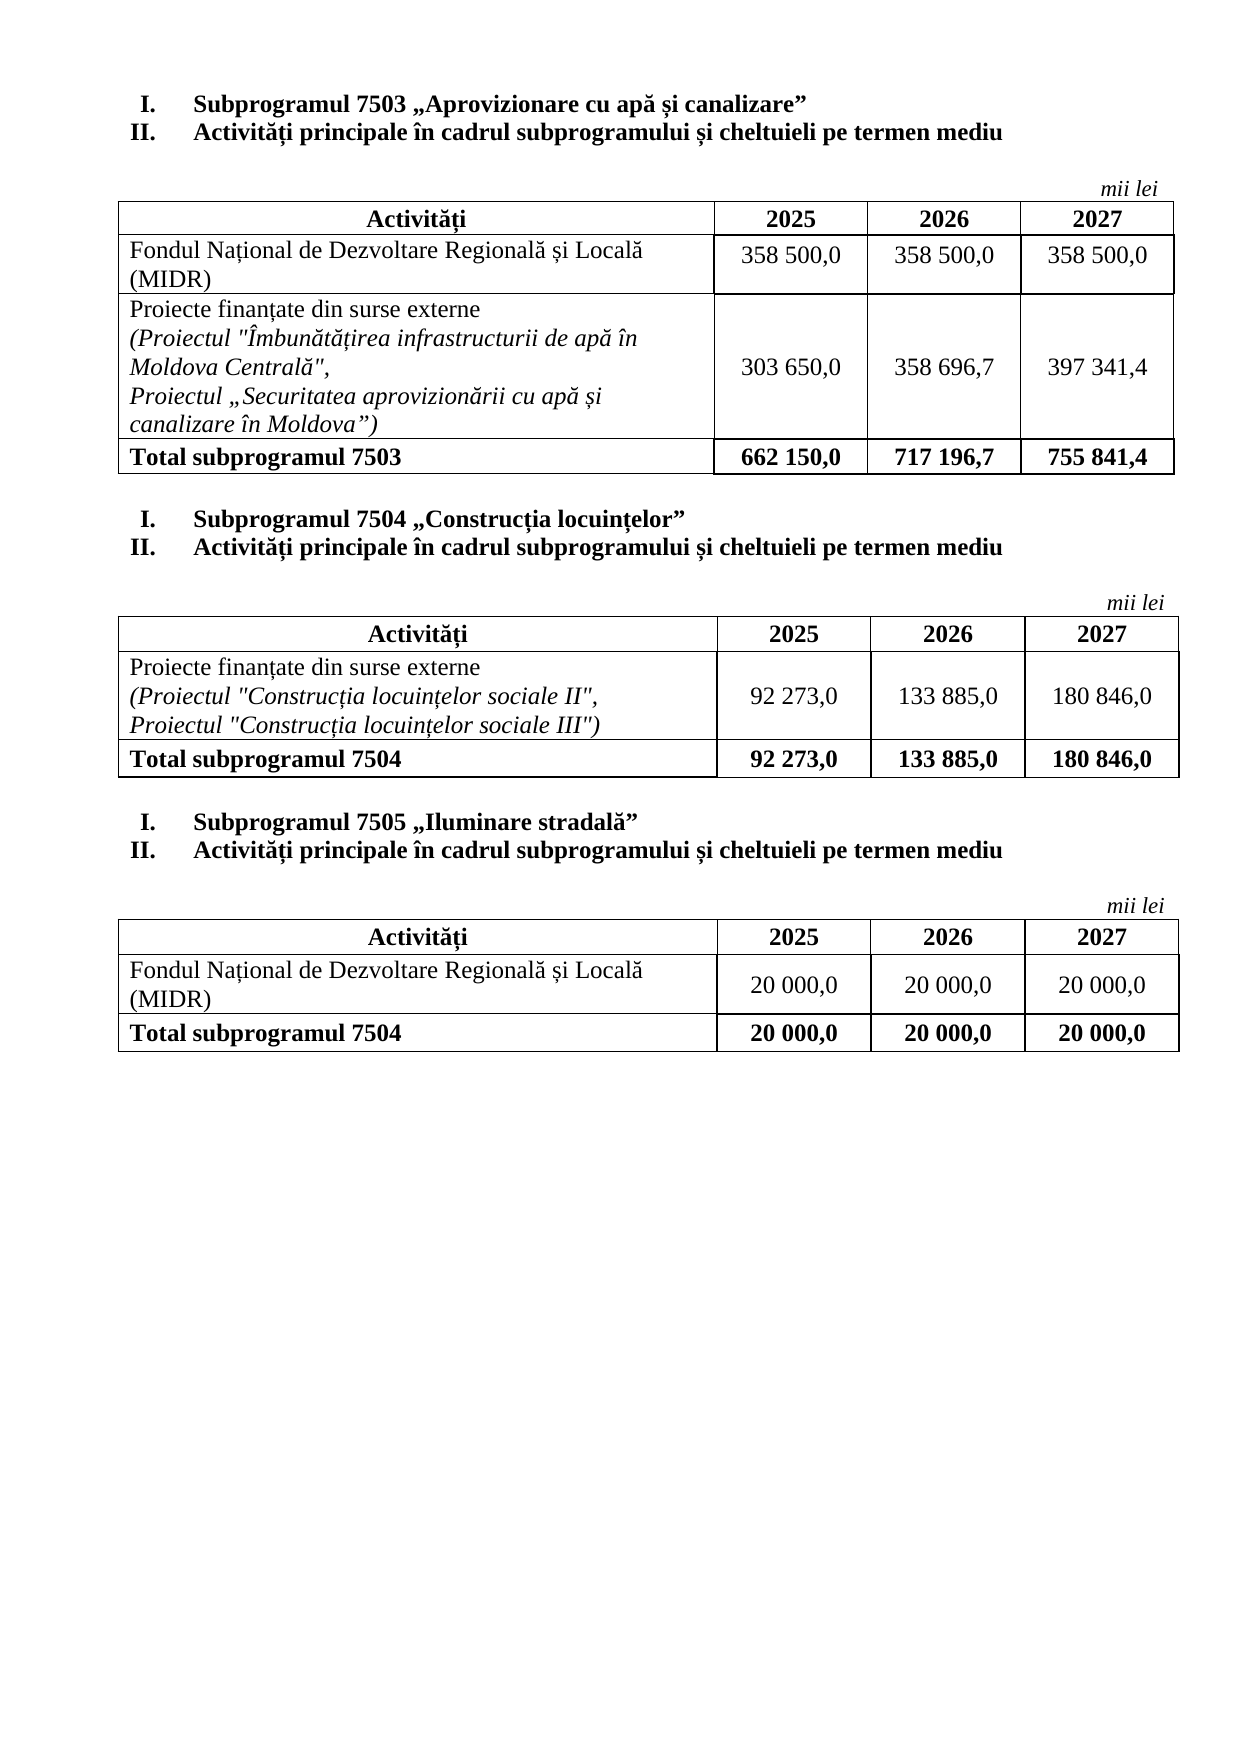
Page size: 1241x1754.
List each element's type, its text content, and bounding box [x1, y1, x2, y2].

table_cell 180 846,0 [1026, 652, 1178, 738]
table_cell Total subprogramul 7504 [119, 740, 716, 776]
table_cell Proiecte finanțate din surse externe (Proiectul "Construcția locuințelor sociale II", Proiectul "Construcția locuințelor sociale III") [119, 652, 716, 738]
table_cell Total subprogramul 7504 [119, 1014, 716, 1051]
table_cell 20 000,0 [872, 955, 1024, 1013]
table_cell 303 650,0 [715, 295, 867, 438]
text mii lei [311, 175, 1167, 201]
table_cell 133 885,0 [872, 740, 1024, 776]
table_cell Proiecte finanțate din surse externe (Proiectul "Îmbunătățirea infrastructurii de apă în Moldova Centrală", Proiectul „Securitatea aprovizionării cu apă și canalizare în Moldova”) [119, 294, 714, 438]
list Subprogramul 7505 „Iluminare stradală” [156, 807, 1181, 835]
text mii lei [311, 864, 1167, 918]
table_header 2025 [715, 202, 867, 234]
table_header Activități [119, 920, 717, 954]
list Subprogramul 7503 „Aprovizionare cu apă și canalizare” [156, 89, 1181, 117]
table_header 2026 [871, 920, 1024, 954]
table_cell 397 341,4 [1021, 295, 1173, 438]
table_header 2025 [718, 617, 870, 651]
table_cell 92 273,0 [718, 740, 870, 776]
table_header 2027 [1026, 617, 1178, 651]
table_header 2026 [868, 202, 1020, 234]
table_cell 358 696,7 [868, 295, 1020, 438]
list Activități principale în cadrul subprogramului și cheltuieli pe termen mediu [156, 835, 1181, 864]
table_header 2027 [1021, 202, 1173, 234]
table_cell 358 500,0 [715, 236, 867, 293]
table_cell 20 000,0 [718, 1015, 870, 1051]
table_header 2026 [871, 617, 1024, 651]
table_cell 358 500,0 [868, 236, 1020, 293]
table_cell Total subprogramul 7503 [119, 439, 713, 473]
table_header 2025 [718, 920, 870, 954]
table_header 2027 [1026, 920, 1178, 954]
text mii lei [311, 561, 1167, 616]
table_cell 20 000,0 [1026, 955, 1178, 1013]
table_cell 20 000,0 [1026, 1015, 1178, 1051]
list Subprogramul 7504 „Construcția locuințelor” [156, 504, 1181, 532]
table_cell 20 000,0 [718, 955, 870, 1013]
table_cell Fondul Național de Dezvoltare Regională și Locală (MIDR) [119, 955, 716, 1013]
table_cell 92 273,0 [718, 652, 870, 738]
table_cell 20 000,0 [872, 1015, 1024, 1051]
table_header Activități [119, 617, 717, 651]
list Activități principale în cadrul subprogramului și cheltuieli pe termen mediu [156, 532, 1181, 561]
table_cell 717 196,7 [868, 440, 1020, 473]
table_cell 755 841,4 [1022, 440, 1173, 473]
table_header Activități [119, 202, 714, 234]
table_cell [119, 235, 713, 293]
table_cell 662 150,0 [715, 440, 867, 473]
table_cell 180 846,0 [1026, 740, 1178, 776]
table_cell 133 885,0 [872, 652, 1024, 738]
table_cell 358 500,0 [1022, 236, 1173, 293]
list Activități principale în cadrul subprogramului și cheltuieli pe termen mediu [156, 117, 1181, 146]
